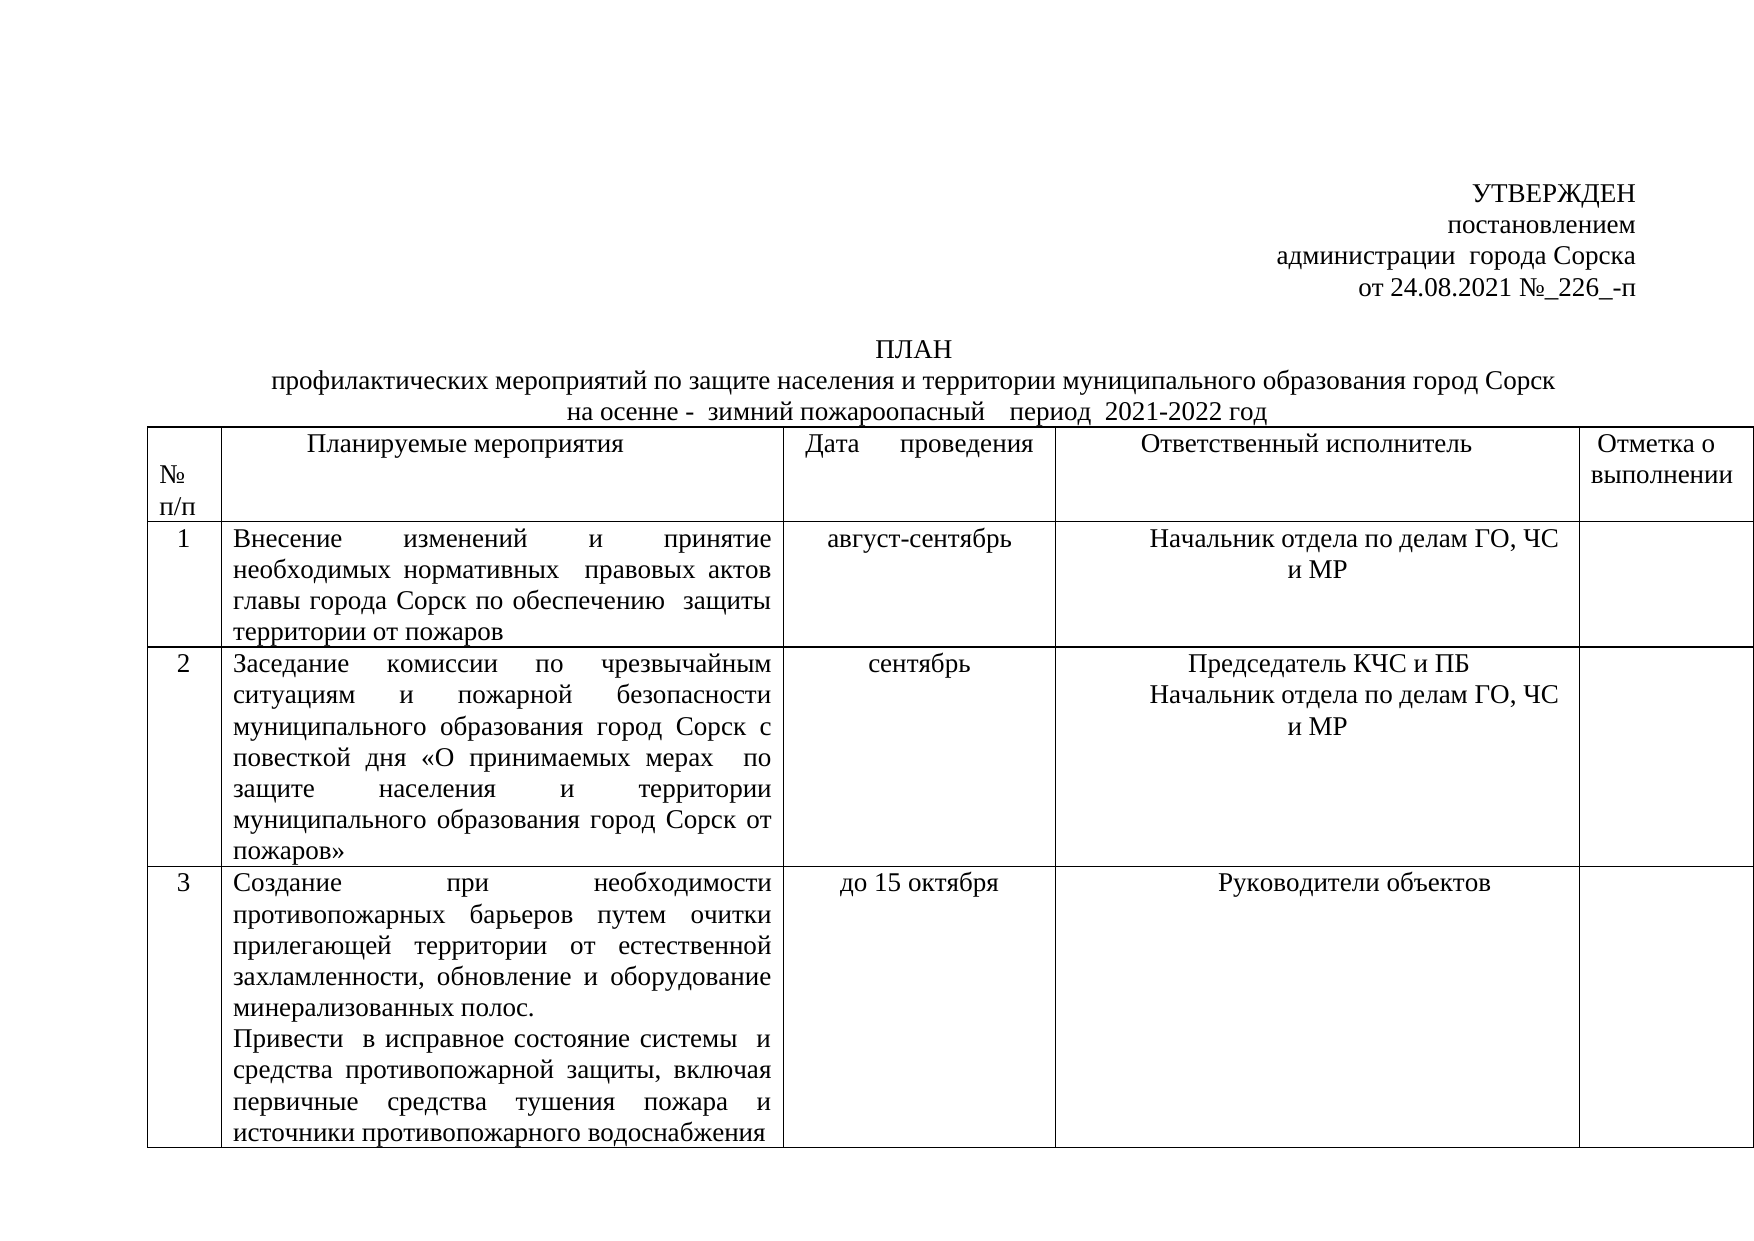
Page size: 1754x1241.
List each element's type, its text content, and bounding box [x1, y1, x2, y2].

table_cell до 15 октября [784, 867, 1055, 1147]
table_cell [1580, 648, 1753, 866]
table_header Дата проведения [784, 428, 1055, 521]
table_cell 3 [148, 867, 221, 1147]
text от 24.08.2021 №_226_-п [192, 271, 1636, 302]
table_cell 2 [148, 648, 221, 866]
text постановлением [192, 208, 1636, 239]
table_cell сентябрь [784, 648, 1055, 866]
table_cell август-сентябрь [784, 522, 1055, 646]
table_header Отметка о выполнении [1580, 428, 1753, 521]
table_header Ответственный исполнитель [1056, 428, 1579, 521]
table_cell Создание при необходимости противопожарных барьеров путем очитки прилегающей территории от естественной захламленности, обновление и оборудование минерализованных полос. Привести в исправное состояние системы и средства противопожарной защиты, включая первичные средства тушения пожара и источники противопожарного водоснабжения [222, 867, 783, 1147]
table_cell Внесение изменений и принятие необходимых нормативных правовых актов главы города Сорск по обеспечению защиты территории от пожаров [222, 522, 783, 646]
text ПЛАН [192, 333, 1636, 364]
text УТВЕРЖДЕН [192, 177, 1636, 208]
text на осенне - зимний пожароопасный период 2021-2022 год [192, 395, 1636, 426]
table_cell 1 [148, 522, 221, 646]
table_cell Начальник отдела по делам ГО, ЧС и МР [1056, 522, 1579, 646]
table_cell Руководители объектов [1056, 867, 1579, 1147]
table_header Планируемые мероприятия [222, 428, 783, 521]
table_cell [1580, 522, 1753, 646]
text администрации города Сорска [192, 239, 1636, 271]
table_cell Председатель КЧС и ПБ Начальник отдела по делам ГО, ЧС и МР [1056, 648, 1579, 866]
table_cell Заседание комиссии по чрезвычайным ситуациям и пожарной безопасности муниципального образования город Сорск с повесткой дня «О принимаемых мерах по защите населения и территории муниципального образования город Сорск от пожаров» [222, 648, 783, 866]
table_header № п/п [148, 428, 221, 521]
text профилактических мероприятий по защите населения и территории муниципального образования город Сорск [192, 364, 1636, 395]
table_cell [1580, 867, 1753, 1147]
